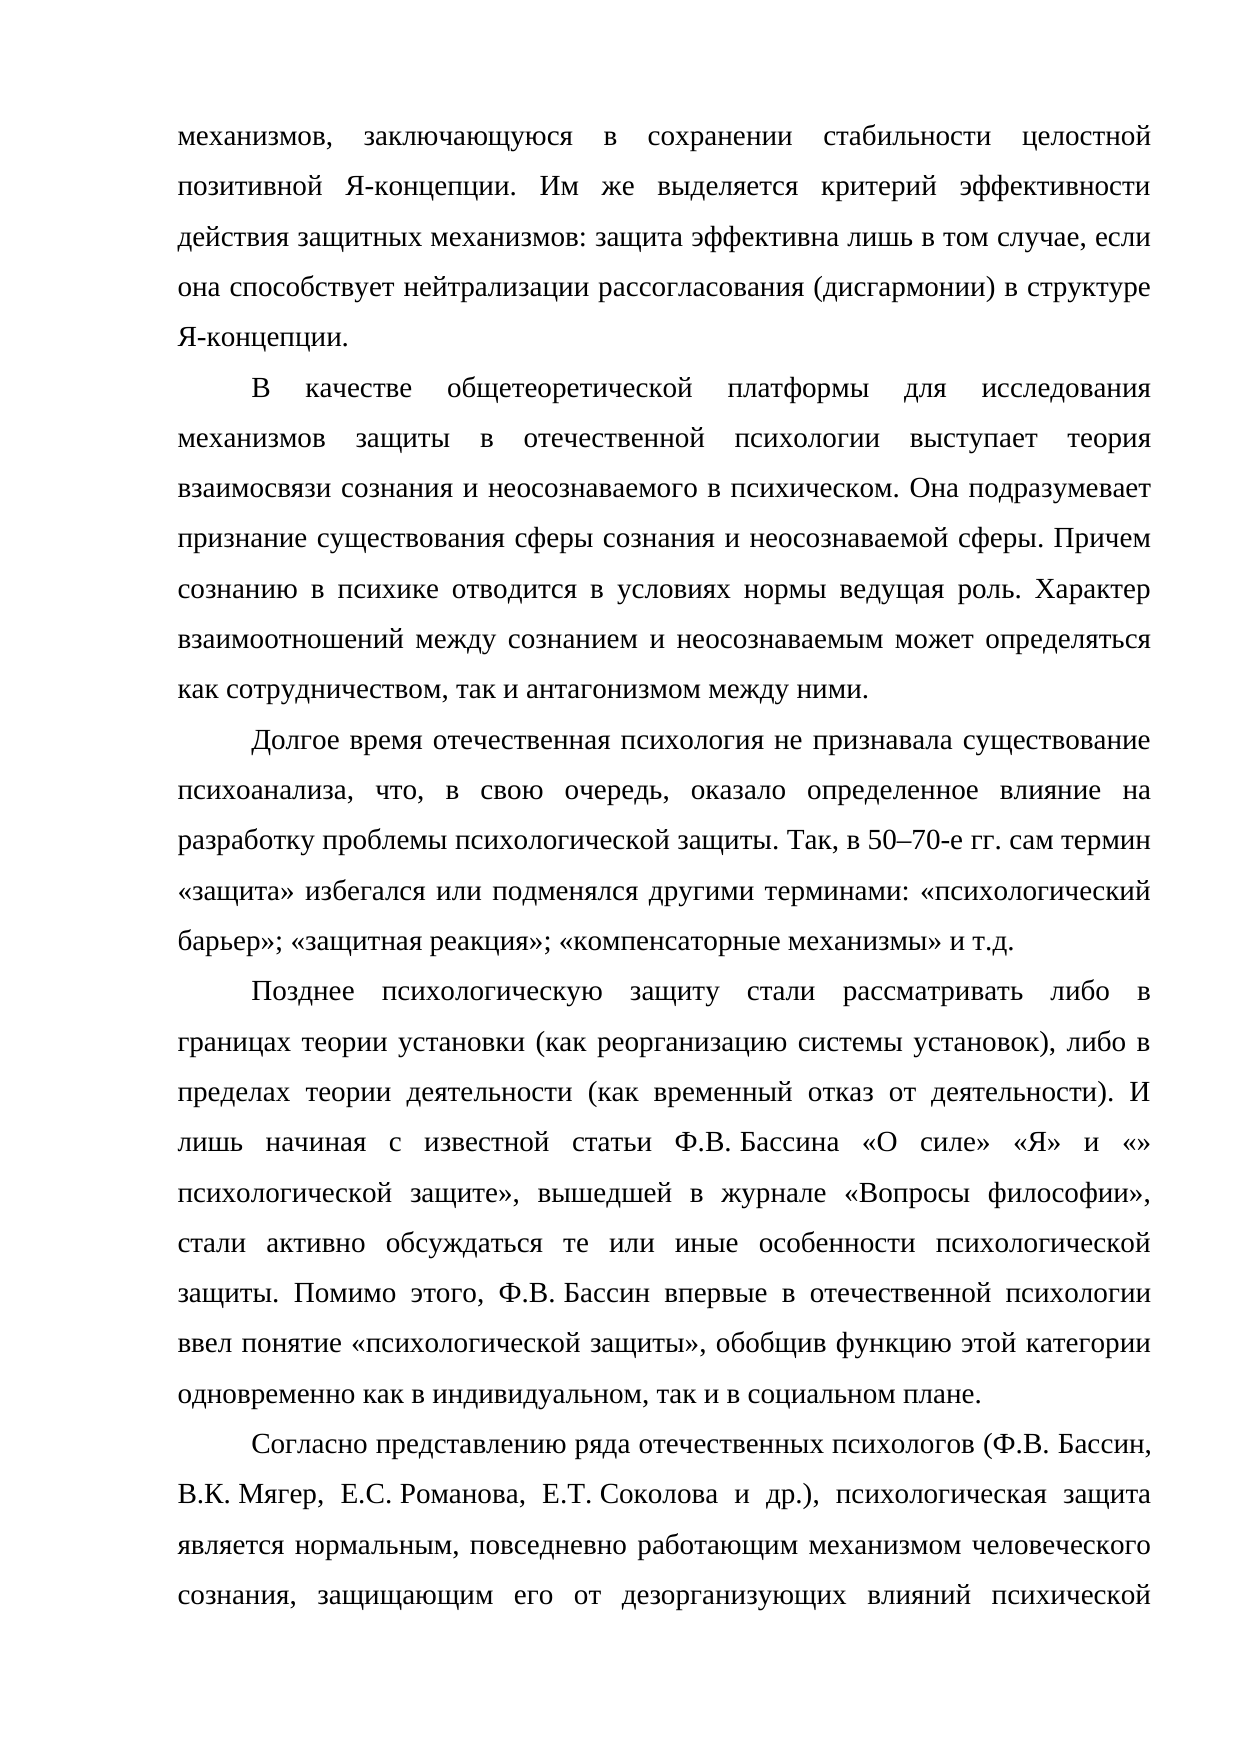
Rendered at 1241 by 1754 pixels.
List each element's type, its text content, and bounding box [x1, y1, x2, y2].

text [177, 118, 1152, 353]
text В качестве общетеоретической платформы для исследования механизмов защиты в отечественной психологии выступает теория взаимосвязи сознания и неосознаваемого в психическом. Она подразумевает признание существования сферы сознания и неосознаваемой сферы. Причем сознанию в психике отводится в условиях нормы ведущая роль. Характер взаимоотношений между сознанием и неосознаваемым может определяться как сотрудничеством, так и антагонизмом между ними. [177, 370, 1152, 705]
text Долгое время отечественная психология не признавала существование психоанализа, что, в свою очередь, оказало определенное влияние на разработку проблемы психологической защиты. Так, в 50–70-е гг. сам термин «защита» избегался или подменялся другими терминами: «психологический барьер»; «защитная реакция»; «компенсаторные механизмы» и т.д. [177, 722, 1152, 957]
text Позднее психологическую защиту стали рассматривать либо в границах теории установки (как реорганизацию системы установок), либо в пределах теории деятельности (как временный отказ от деятельности). И лишь начиная с известной статьи Ф.В. Бассина «О силе» «Я» и «» психологической защите», вышедшей в журнале «Вопросы философии», стали активно обсуждаться те или иные особенности психологической защиты. Помимо этого, Ф.В. Бассин впервые в отечественной психологии ввел понятие «психологической защиты», обобщив функцию этой категории одновременно как в индивидуальном, так и в социальном плане. [177, 973, 1152, 1409]
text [177, 1426, 1152, 1611]
